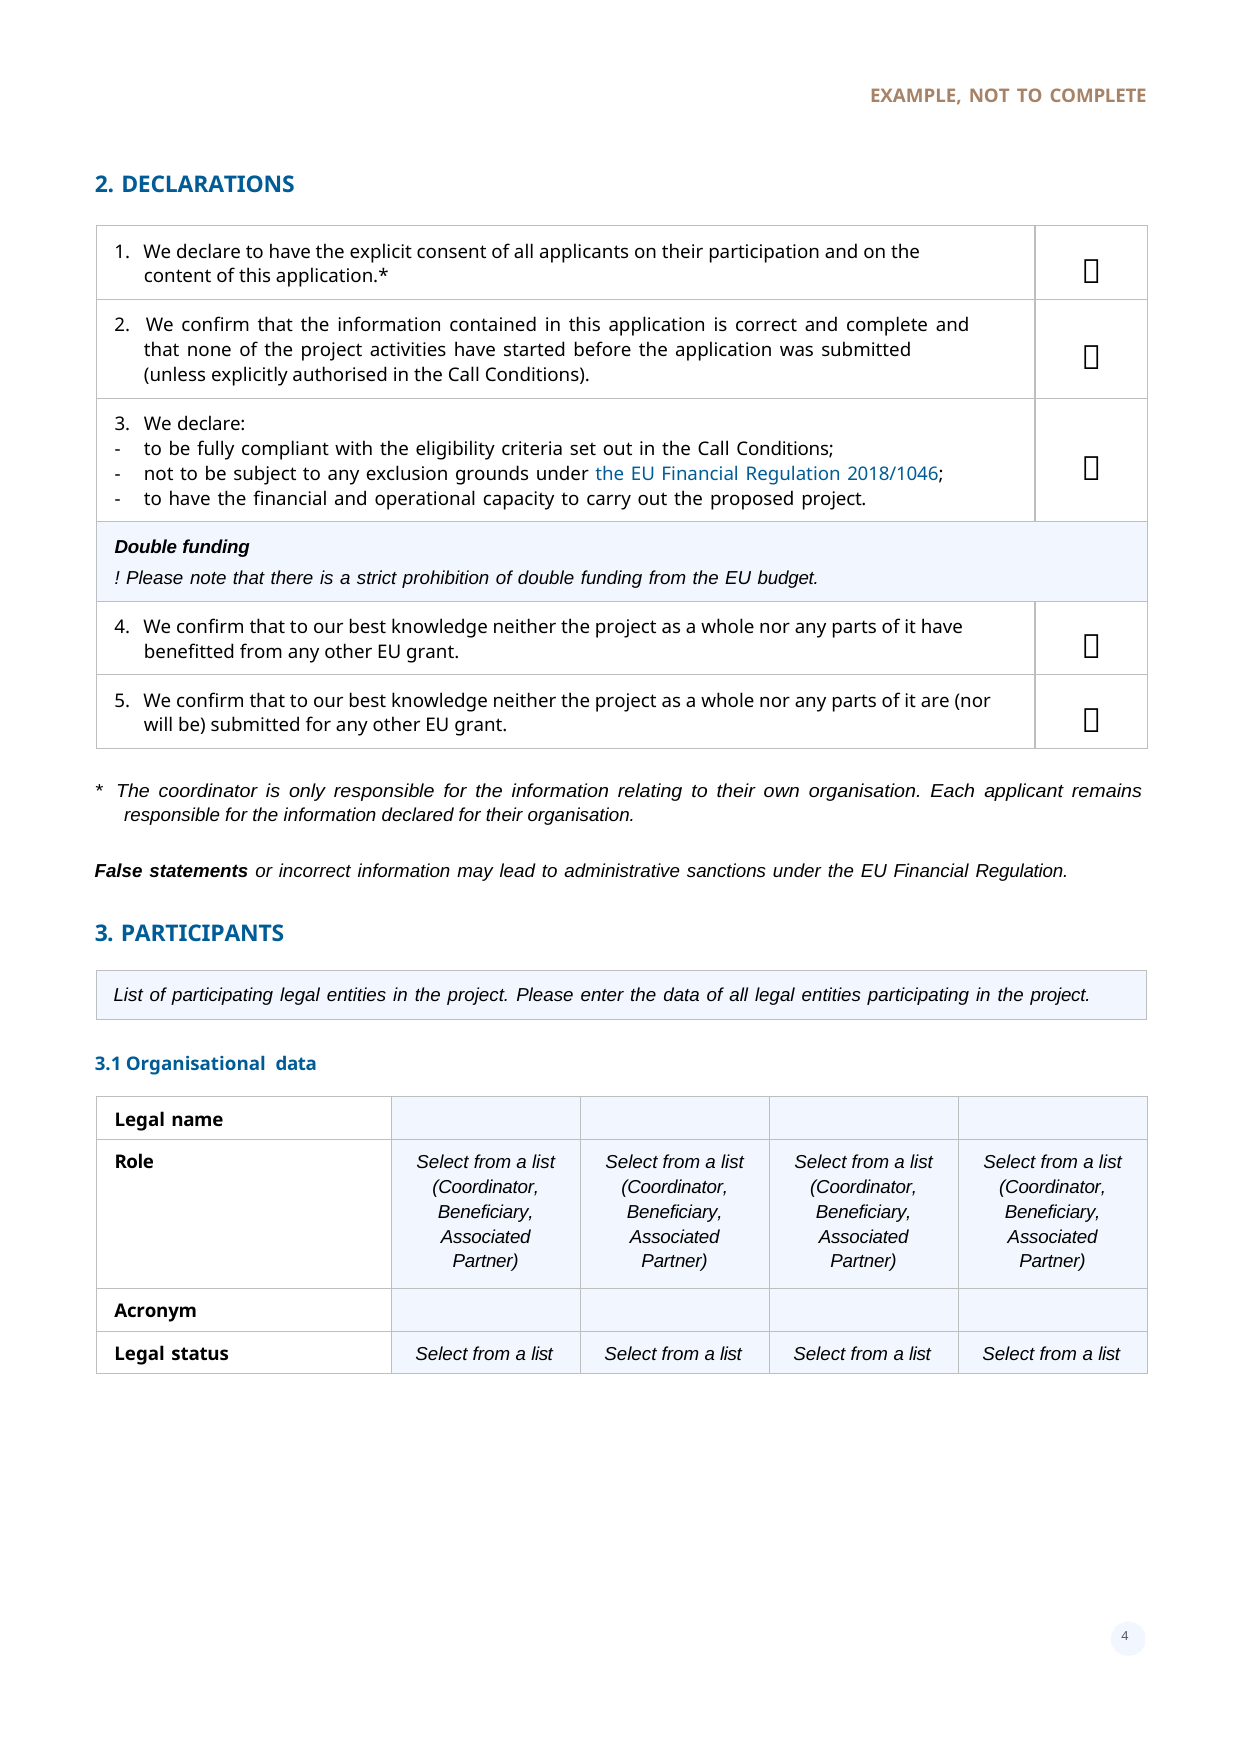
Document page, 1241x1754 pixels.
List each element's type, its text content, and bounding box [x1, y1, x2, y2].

table_cell 4. We confirm that to our best knowledge neither the project as a whole nor any parts of it have benefitted from any other EU grant. [97, 602, 1034, 674]
list DECLARATIONS [94, 168, 1173, 199]
list Organisational data [94, 1050, 1173, 1075]
table_cell [581, 1289, 769, 1331]
table_cell 2. We confirm that the information contained in this application is correct and complete and that none of the project activities have started before the application was submitted (unless explicitly authorised in the Call Conditions). [97, 300, 1034, 397]
table_header Legal name [97, 1097, 391, 1139]
table_cell  [1036, 602, 1147, 674]
table_header [770, 1097, 958, 1139]
table_cell [959, 1289, 1147, 1331]
table_header [392, 1097, 580, 1139]
table_cell  [1036, 399, 1147, 521]
table_header  [1036, 226, 1147, 299]
table_cell Select from a list [581, 1332, 769, 1373]
table_cell Legal status [97, 1332, 391, 1373]
table_cell Select from a list (Coordinator, Beneficiary, Associated Partner) [959, 1140, 1147, 1288]
table_cell Select from a list [959, 1332, 1147, 1373]
table_cell 5. We confirm that to our best knowledge neither the project as a whole nor any parts of it are (nor will be) submitted for any other EU grant. [97, 675, 1034, 748]
table_cell  [1036, 300, 1147, 397]
table_header 1. We declare to have the explicit consent of all applicants on their participation and on the content of this application.* [97, 226, 1034, 299]
picture [1110, 1621, 1146, 1656]
table_cell Double funding ! Please note that there is a strict prohibition of double funding from the EU budget. [97, 522, 1147, 601]
table_cell Select from a list [392, 1332, 580, 1373]
table_cell We declare: to be fully compliant with the eligibility criteria set out in the Call Conditions; not to be subject to any exclusion grounds under the EU Financial Regulation 2018/1046; to have the financial and operational capacity to carry out the proposed project. [97, 399, 1034, 521]
table_cell Role [97, 1140, 391, 1288]
table_header [581, 1097, 769, 1139]
table_cell Acronym [97, 1289, 391, 1331]
table_cell Select from a list (Coordinator, Beneficiary, Associated Partner) [392, 1140, 580, 1288]
table_cell [392, 1289, 580, 1331]
table_cell Select from a list (Coordinator, Beneficiary, Associated Partner) [770, 1140, 958, 1288]
subtitle PARTICIPANTS [94, 917, 1173, 948]
text False statements or incorrect information may lead to administrative sanctions under the EU Financial Regulation. [94, 859, 1146, 881]
text * The coordinator is only responsible for the information relating to their own organisation. Each applicant remains responsible for the information declared for their organisation. [94, 779, 1146, 826]
table_cell [770, 1289, 958, 1331]
table_cell  [1036, 675, 1147, 748]
table_cell Select from a list (Coordinator, Beneficiary, Associated Partner) [581, 1140, 769, 1288]
table_header [959, 1097, 1147, 1139]
table_cell Select from a list [770, 1332, 958, 1373]
